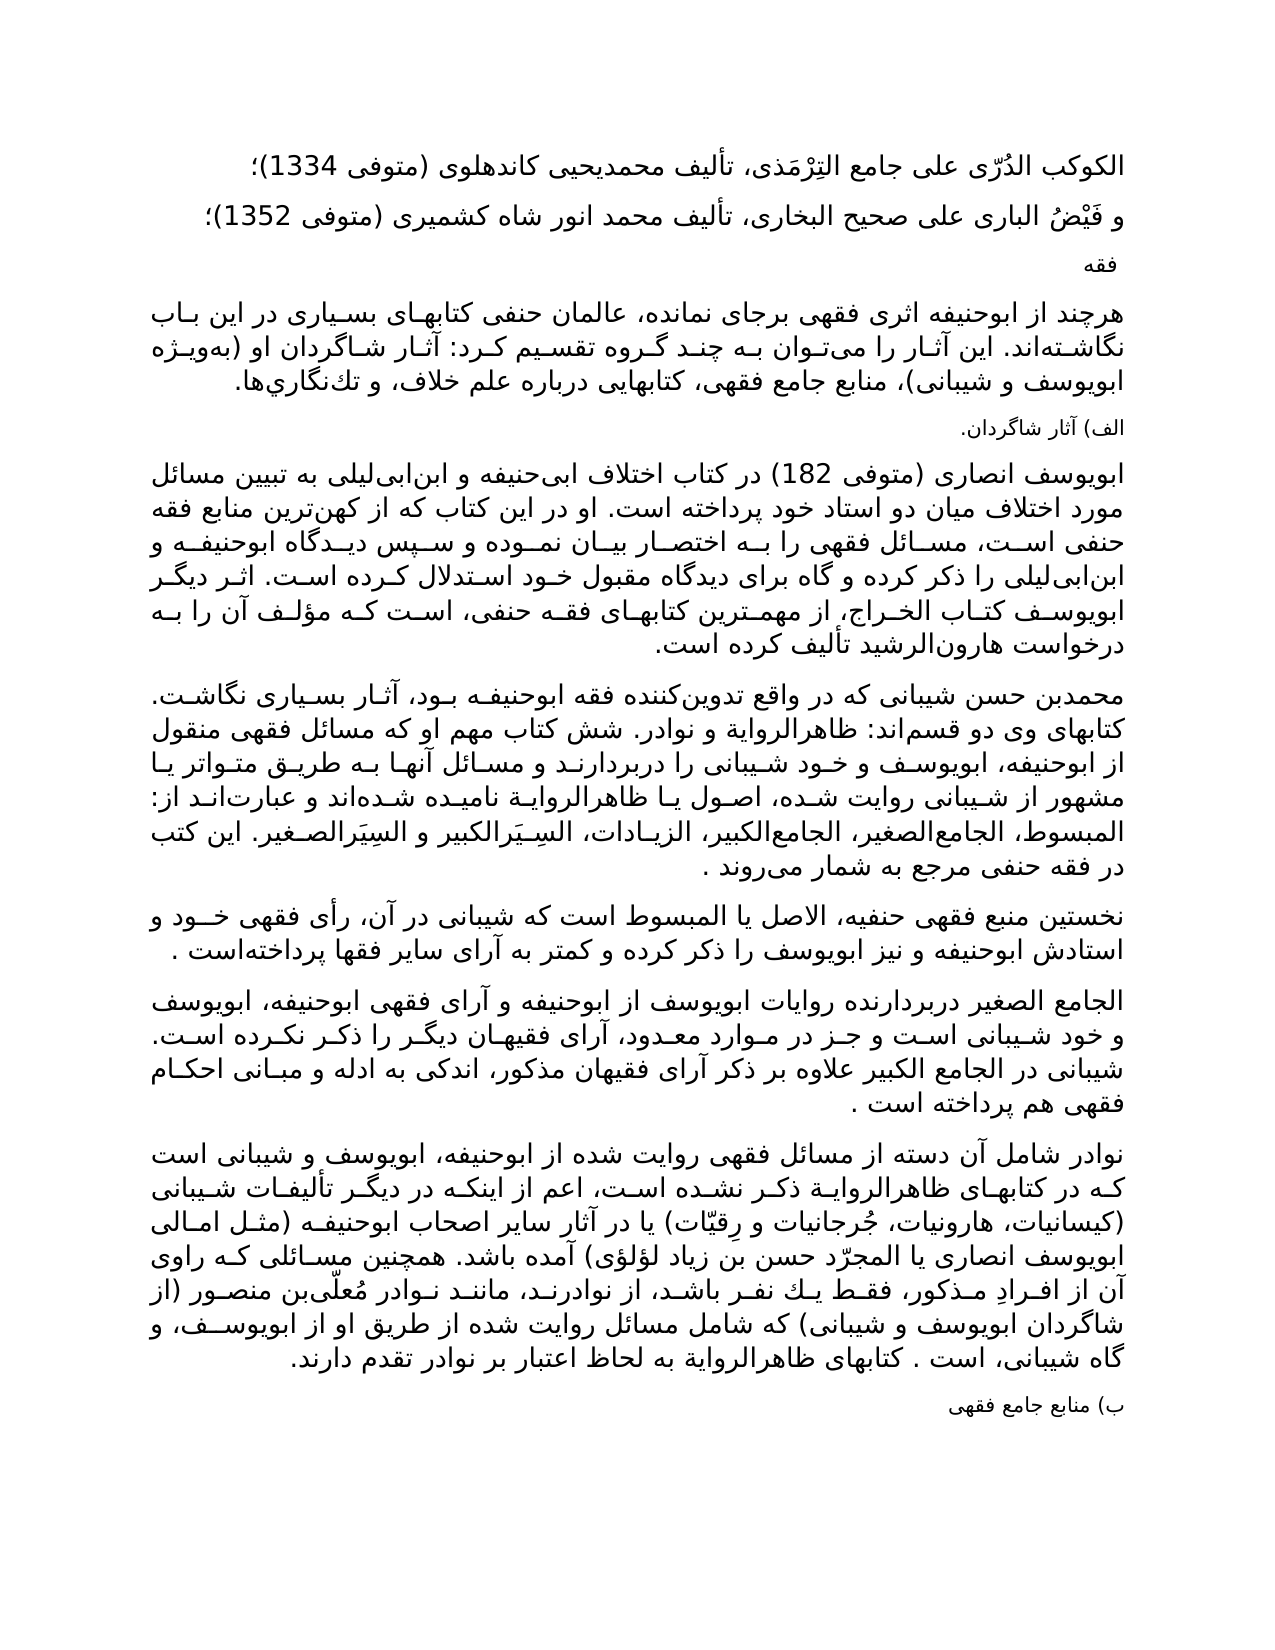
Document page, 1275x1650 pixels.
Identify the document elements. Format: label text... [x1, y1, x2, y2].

text ب) منابع جامع فقهى [150, 1393, 1125, 1418]
text الف) آثار شاگردان. [150, 416, 1125, 440]
text محمدبن حسن شيبانى كه در واقع تدوين‌كننده فقه ابوحنيفه بود، آثار بسيارى نگاشت. كتابهاى وى دو قسم‌اند: ظاهرالرواية و نوادر. شش كتاب مهم او كه مسائل فقهى منقول از ابوحنيفه، ابويوسف و خود شيبانى را دربردارند و مسائل آنها به طريق متواتر يا مشهور از شيبانى روايت شده، اصول يا ظاهرالرواية ناميده شده‌اند و عبارت‌اند از: المبسوط، الجامع‌الصغير، الجامع‌الكبير، الزيادات، السِيَرالكبير و السِيَرالصغير. اين كتب در فقه حنفى مرجع به شمار مى‌روند . [150, 679, 1125, 881]
text الجامع الصغير دربردارنده روايات ابويوسف از ابوحنيفه و آراى فقهى ابوحنيفه، ابويوسف و خود شيبانى است و جز در موارد معدود، آراى فقيهان ديگر را ذكر نكرده است. شيبانى در الجامع الكبير علاوه بر ذكر آراى فقيهان مذكور، اندكى به ادله و مبانى احكام فقهى هم پرداخته است . [150, 985, 1125, 1119]
text فقه [150, 251, 1125, 278]
text ابويوسف انصارى (متوفى 182) در كتاب اختلاف ابى‌حنيفه و ابن‌ابى‌ليلى به تبيين مسائل مورد اختلاف ميان دو استاد خود پرداخته است. او در اين كتاب كه از كهن‌ترين منابع فقه حنفى است، مسائل فقهى را به اختصار بيان نموده و سپس ديدگاه ابوحنيفه و ابن‌ابى‌ليلى را ذكر كرده و گاه براى ديدگاه مقبول خود استدلال كرده است. اثر ديگر ابويوسف كتاب الخراج، از مهمترين كتابهاى فقه حنفى، است كه مؤلف آن را به درخواست هارون‌الرشيد تأليف كرده است. [150, 458, 1125, 660]
text نوادر شامل آن دسته از مسائل فقهى روايت شده از ابوحنيفه، ابويوسف و شيبانى است كه در كتابهاى ظاهرالرواية ذكر نشده‌ است، اعم از اينكه در ديگر تأليفات شيبانى (كيسانيات، هارونيات، جُرجانيات و رِقيّات) يا در آثار ساير اصحاب ابوحنيفه (مثل امالى ابويوسف انصارى يا المجرّد حسن بن زياد لؤلؤى) آمده باشد. همچنين مسائلى كه راوى آن از افرادِ مذكور، فقط يك نفر باشد، از نوادرند، مانند نوادر مُعلّى‌بن منصور (از شاگردان ابويوسف و شيبانى) كه شامل مسائل روايت شده از طريق او از ابويوسف، و گاه شيبانى، است . كتابهاى ظاهرالرواية به لحاظ اعتبار بر نوادر تقدم دارند. [150, 1138, 1125, 1374]
text هرچند از ابوحنيفه اثرى فقهى برجاى نمانده، عالمان حنفى كتابهاى بسيارى در اين باب نگاشته‌اند. اين آثار را مى‌توان به چند گروه تقسيم كرد: آثار شاگردان او (به‌ويژه ابويوسف و شيبانى)، منابع جامع فقهى، كتابهايى درباره علم خلاف، و تك‌نگاري‌ها. [150, 297, 1125, 397]
text الكوكب الدُرّى على جامع التِرْمَذى، تأليف محمديحيى كاندهلوى (متوفى 1334)؛ [150, 150, 1125, 182]
text و فَيْضُ البارى على صحيح البخارى، تأليف محمد انور شاه كشميرى (متوفى 1352)؛ [150, 201, 1125, 232]
text نخستين منبع فقهى حنفيه، الاصل يا المبسوط است كه شيبانى در آن، رأى فقهى خود و استادش ابوحنيفه و نيز ابويوسف را ذكر كرده و كمتر به آراى ساير فقها پرداخته‌است . [150, 901, 1125, 966]
